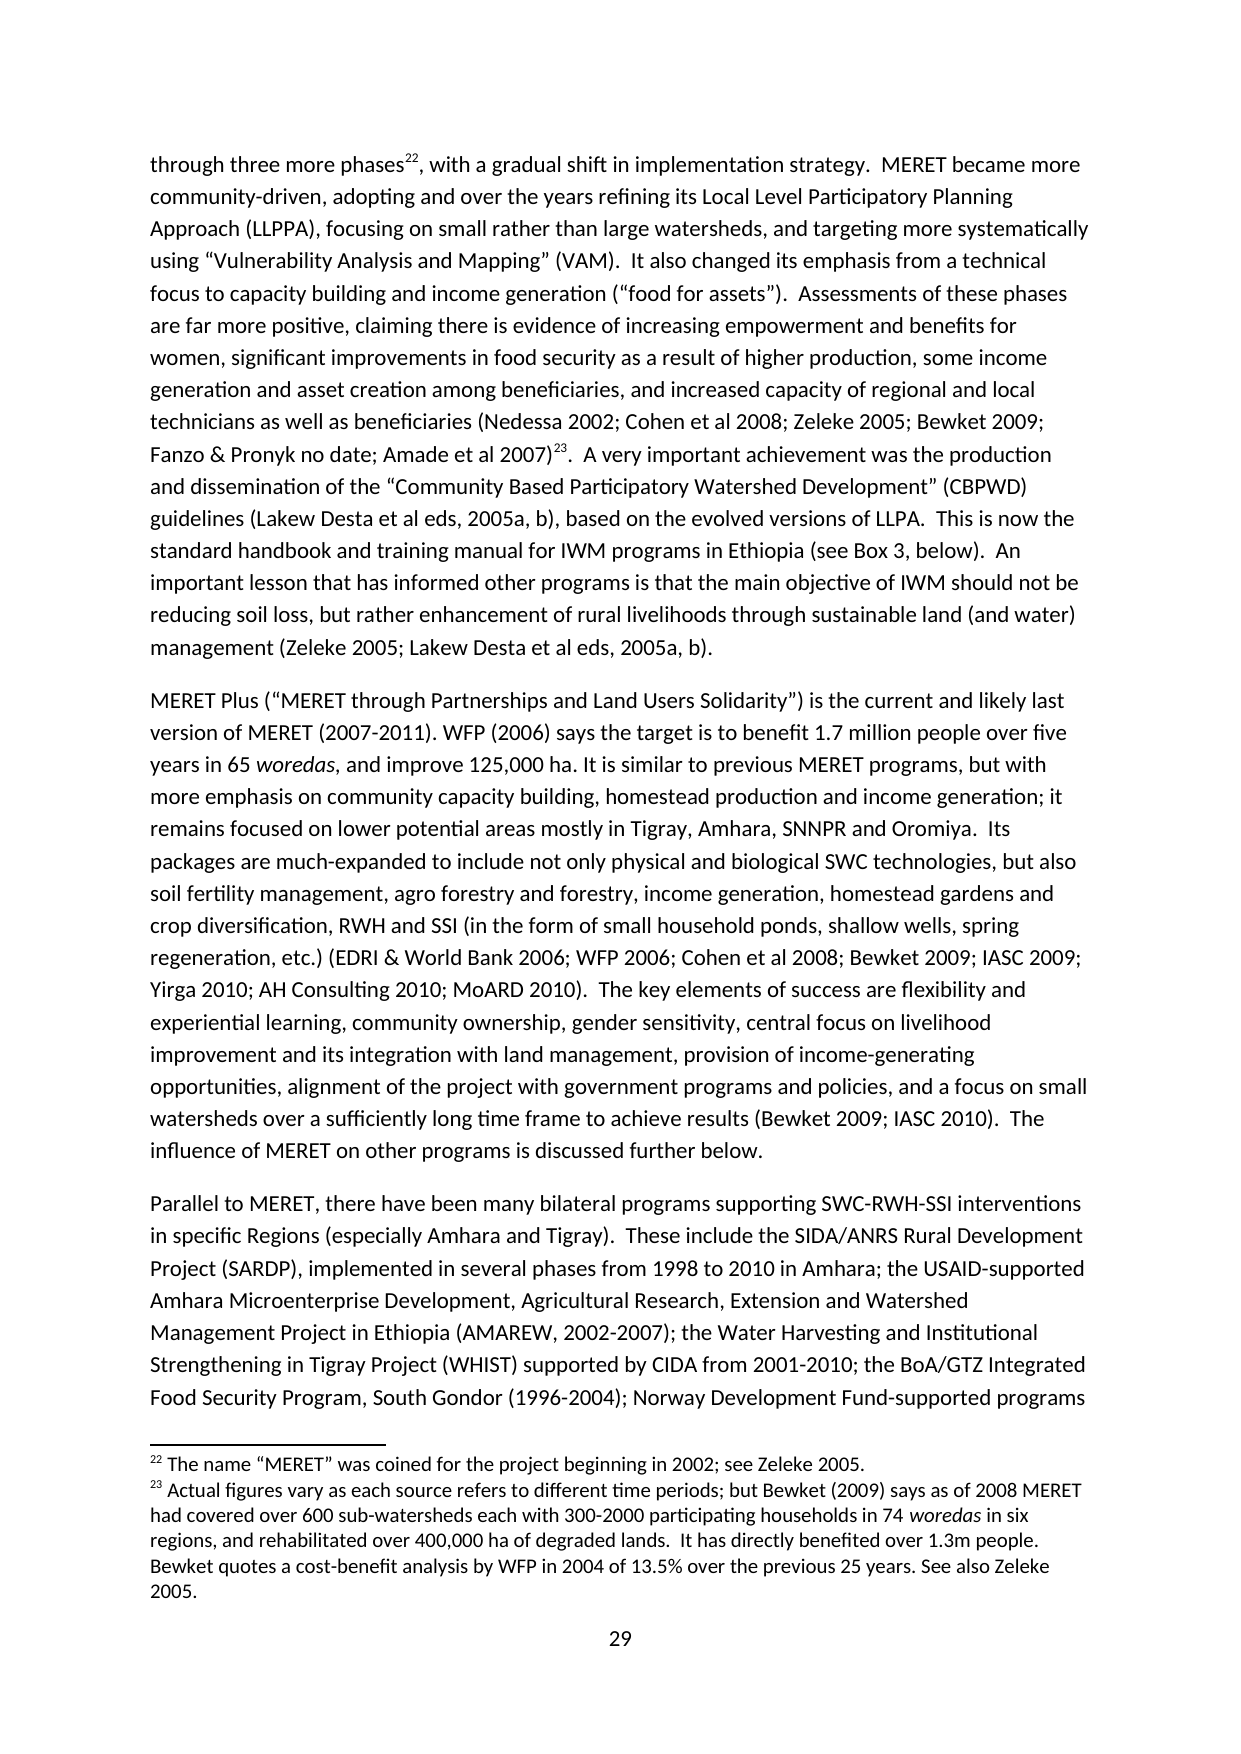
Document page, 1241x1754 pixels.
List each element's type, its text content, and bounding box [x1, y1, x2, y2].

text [150, 1189, 1090, 1411]
text MERET Plus (“MERET through Partnerships and Land Users Solidarity”) is the current and likely last version of MERET (2007-2011). WFP (2006) says the target is to benefit 1.7 million people over five years in 65 woredas, and improve 125,000 ha. It is similar to previous MERET programs, but with more emphasis on community capacity building, homestead production and income generation; it remains focused on lower potential areas mostly in Tigray, Amhara, SNNPR and Oromiya. Its packages are much-expanded to include not only physical and biological SWC technologies, but also soil fertility management, agro forestry and forestry, income generation, homestead gardens and crop diversification, RWH and SSI (in the form of small household ponds, shallow wells, spring regeneration, etc.) (EDRI & World Bank 2006; WFP 2006; Cohen et al 2008; Bewket 2009; IASC 2009; Yirga 2010; AH Consulting 2010; MoARD 2010). The key elements of success are flexibility and experiential learning, community ownership, gender sensitivity, central focus on livelihood improvement and its integration with land management, provision of income-generating opportunities, alignment of the project with government programs and policies, and a focus on small watersheds over a sufficiently long time frame to achieve results (Bewket 2009; IASC 2010). The influence of MERET on other programs is discussed further below. [150, 686, 1090, 1164]
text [150, 150, 1090, 661]
